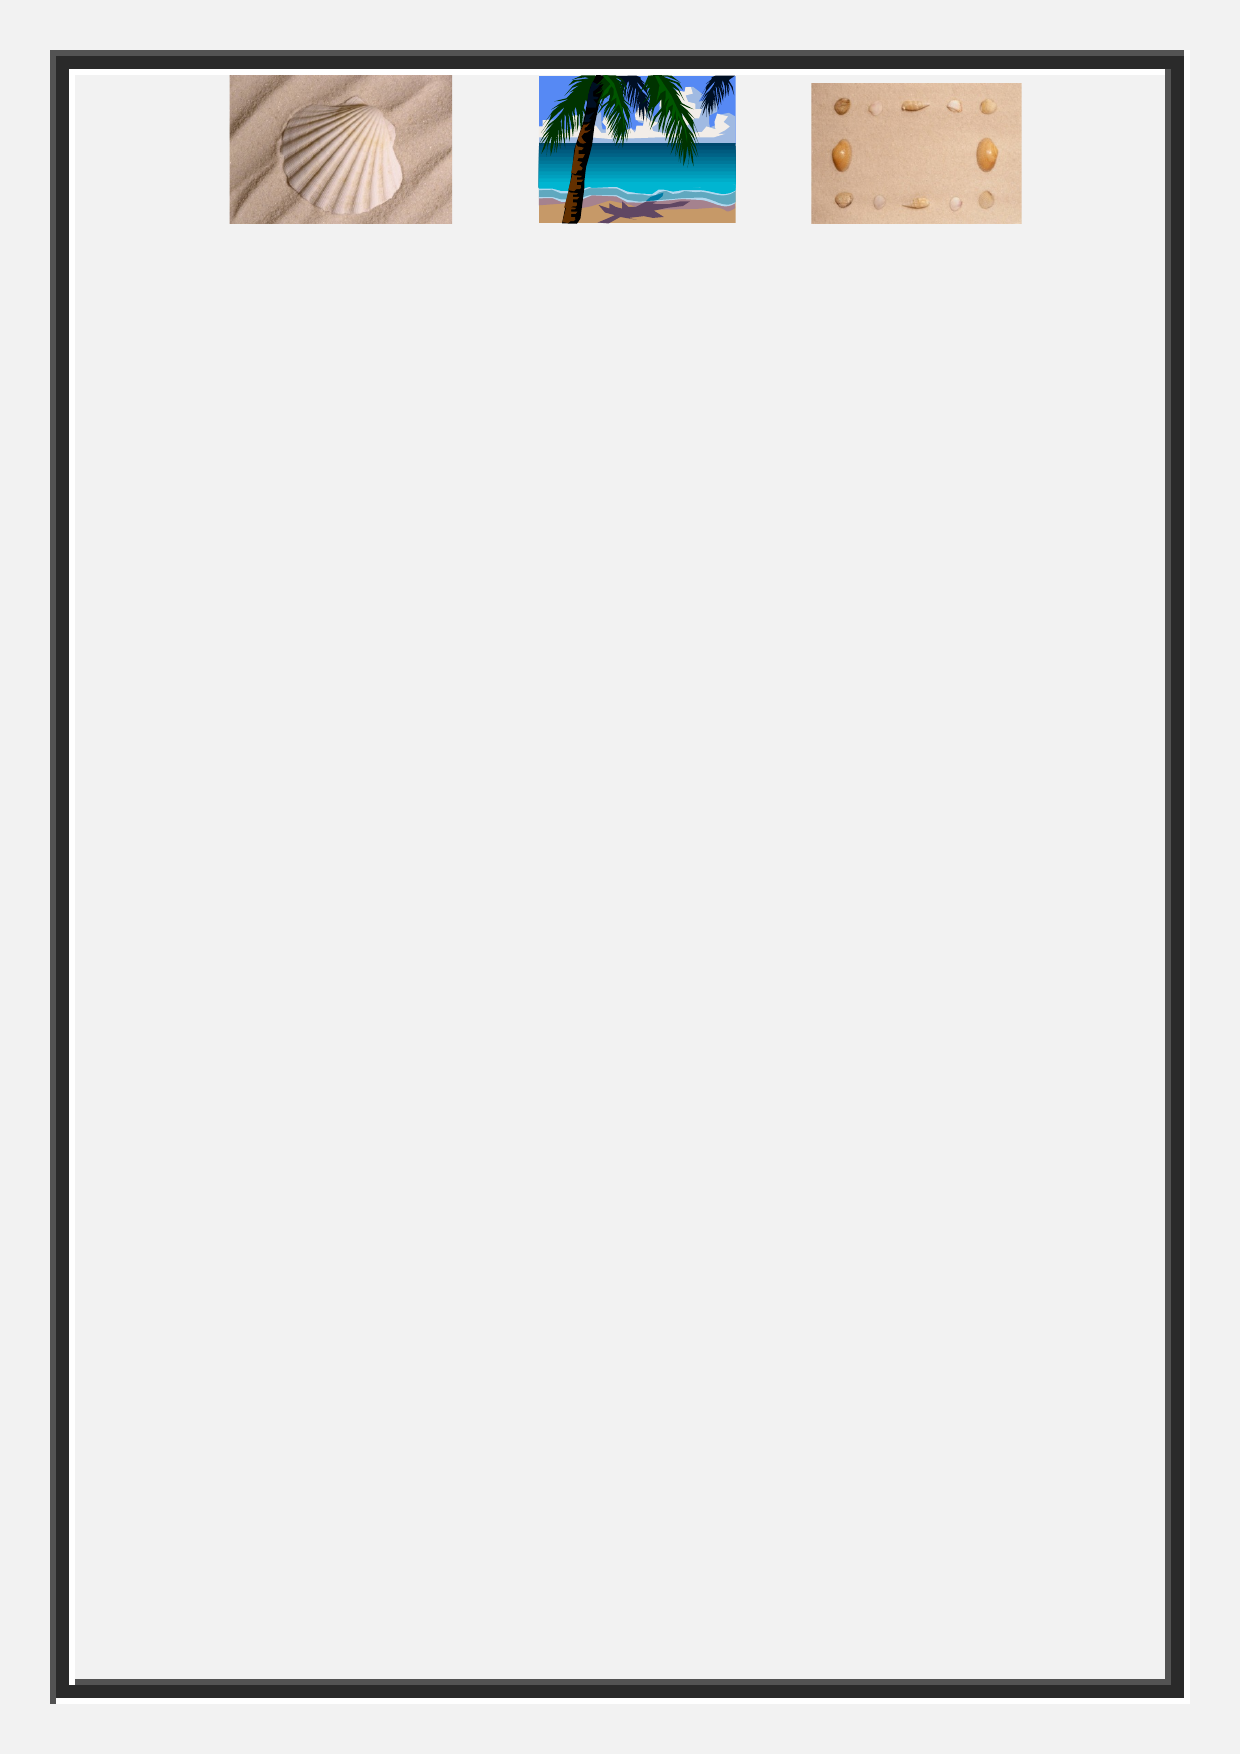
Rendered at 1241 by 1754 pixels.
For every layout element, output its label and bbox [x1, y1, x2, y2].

picture [811, 83, 1022, 224]
picture [229, 75, 453, 224]
